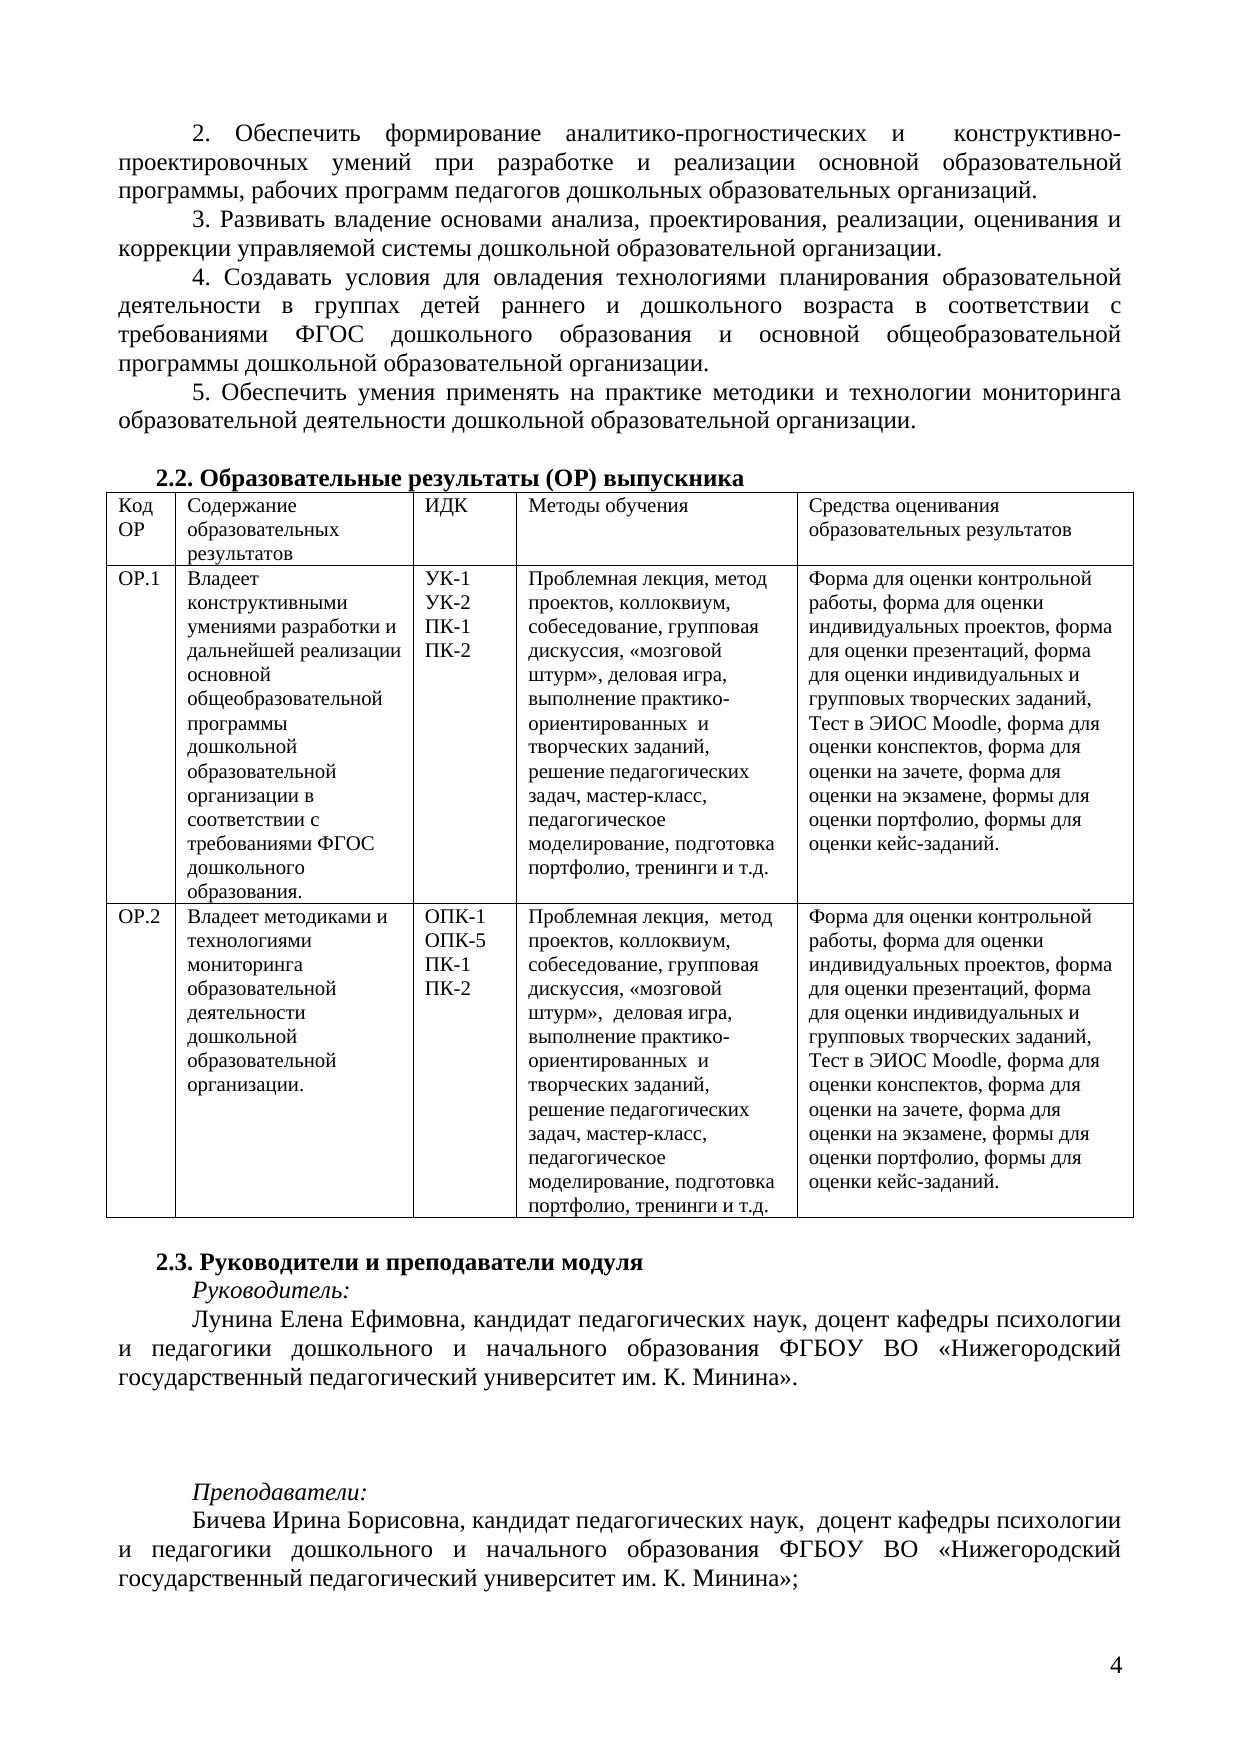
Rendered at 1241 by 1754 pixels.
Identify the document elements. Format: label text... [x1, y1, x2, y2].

text Бичева Ирина Борисовна, кандидат педагогических наук, доцент кафедры психологии и педагогики дошкольного и начального образования ФГБОУ ВО «Нижегородский государственный педагогический университет им. К. Минина»; [118, 1505, 1122, 1592]
table_header Методы обучения [517, 493, 797, 565]
text Преподаватели: [118, 1477, 1122, 1505]
table_cell Проблемная лекция, метод проектов, коллоквиум, собеседование, групповая дискуссия, «мозговой штурм», деловая игра, выполнение практико-ориентированных и творческих заданий, решение педагогических задач, мастер-класс, педагогическое моделирование, подготовка портфолио, тренинги и т.д. [517, 904, 797, 1217]
table_header ИДК [414, 493, 516, 565]
table_cell ОР.2 [107, 904, 175, 1217]
table_cell Владеет конструктивными умениями разработки и дальнейшей реализации основной общеобразовательной программы дошкольной образовательной организации в соответствии с требованиями ФГОС дошкольного образования. [176, 566, 413, 903]
subtitle 2.3. Руководители и преподаватели модуля [118, 1247, 1122, 1275]
text 2. Обеспечить формирование аналитико-прогностических и конструктивно-проектировочных умений при разработке и реализации основной образовательной программы, рабочих программ педагогов дошкольных образовательных организаций. [118, 118, 1122, 204]
text Лунина Елена Ефимовна, кандидат педагогических наук, доцент кафедры психологии и педагогики дошкольного и начального образования ФГБОУ ВО «Нижегородский государственный педагогический университет им. К. Минина». [118, 1304, 1122, 1390]
table_cell Форма для оценки контрольной работы, форма для оценки индивидуальных проектов, форма для оценки презентаций, форма для оценки индивидуальных и групповых творческих заданий, Тест в ЭИОС Moodle, форма для оценки конспектов, форма для оценки на зачете, форма для оценки на экзамене, формы для оценки портфолио, формы для оценки кейс-заданий. [798, 566, 1133, 903]
table_cell УК-1 УК-2 ПК-1 ПК-2 [414, 566, 516, 903]
table_header Средства оценивания образовательных результатов [798, 493, 1133, 565]
text 3. Развивать владение основами анализа, проектирования, реализации, оценивания и коррекции управляемой системы дошкольной образовательной организации. [118, 204, 1122, 262]
table_cell ОПК-1 ОПК-5 ПК-1 ПК-2 [414, 904, 516, 1217]
table_cell Проблемная лекция, метод проектов, коллоквиум, собеседование, групповая дискуссия, «мозговой штурм», деловая игра, выполнение практико-ориентированных и творческих заданий, решение педагогических задач, мастер-класс, педагогическое моделирование, подготовка портфолио, тренинги и т.д. [517, 566, 797, 903]
table_header Содержание образовательных результатов [176, 493, 413, 565]
text 4. Создавать условия для овладения технологиями планирования образовательной деятельности в группах детей раннего и дошкольного возраста в соответствии с требованиями ФГОС дошкольного образования и основной общеобразовательной программы дошкольной образовательной организации. [118, 262, 1122, 377]
text 5. Обеспечить умения применять на практике методики и технологии мониторинга образовательной деятельности дошкольной образовательной организации. [118, 377, 1122, 434]
table_cell Форма для оценки контрольной работы, форма для оценки индивидуальных проектов, форма для оценки презентаций, форма для оценки индивидуальных и групповых творческих заданий, Тест в ЭИОС Moodle, форма для оценки конспектов, форма для оценки на зачете, форма для оценки на экзамене, формы для оценки портфолио, формы для оценки кейс-заданий. [798, 904, 1133, 1217]
table_cell Владеет методиками и технологиями мониторинга образовательной деятельности дошкольной образовательной организации. [176, 904, 413, 1217]
subtitle 2.2. Образовательные результаты (ОР) выпускника [118, 463, 1122, 492]
table_header Код ОР [107, 493, 175, 565]
table_cell ОР.1 [107, 566, 175, 903]
text Руководитель: [118, 1275, 1122, 1304]
